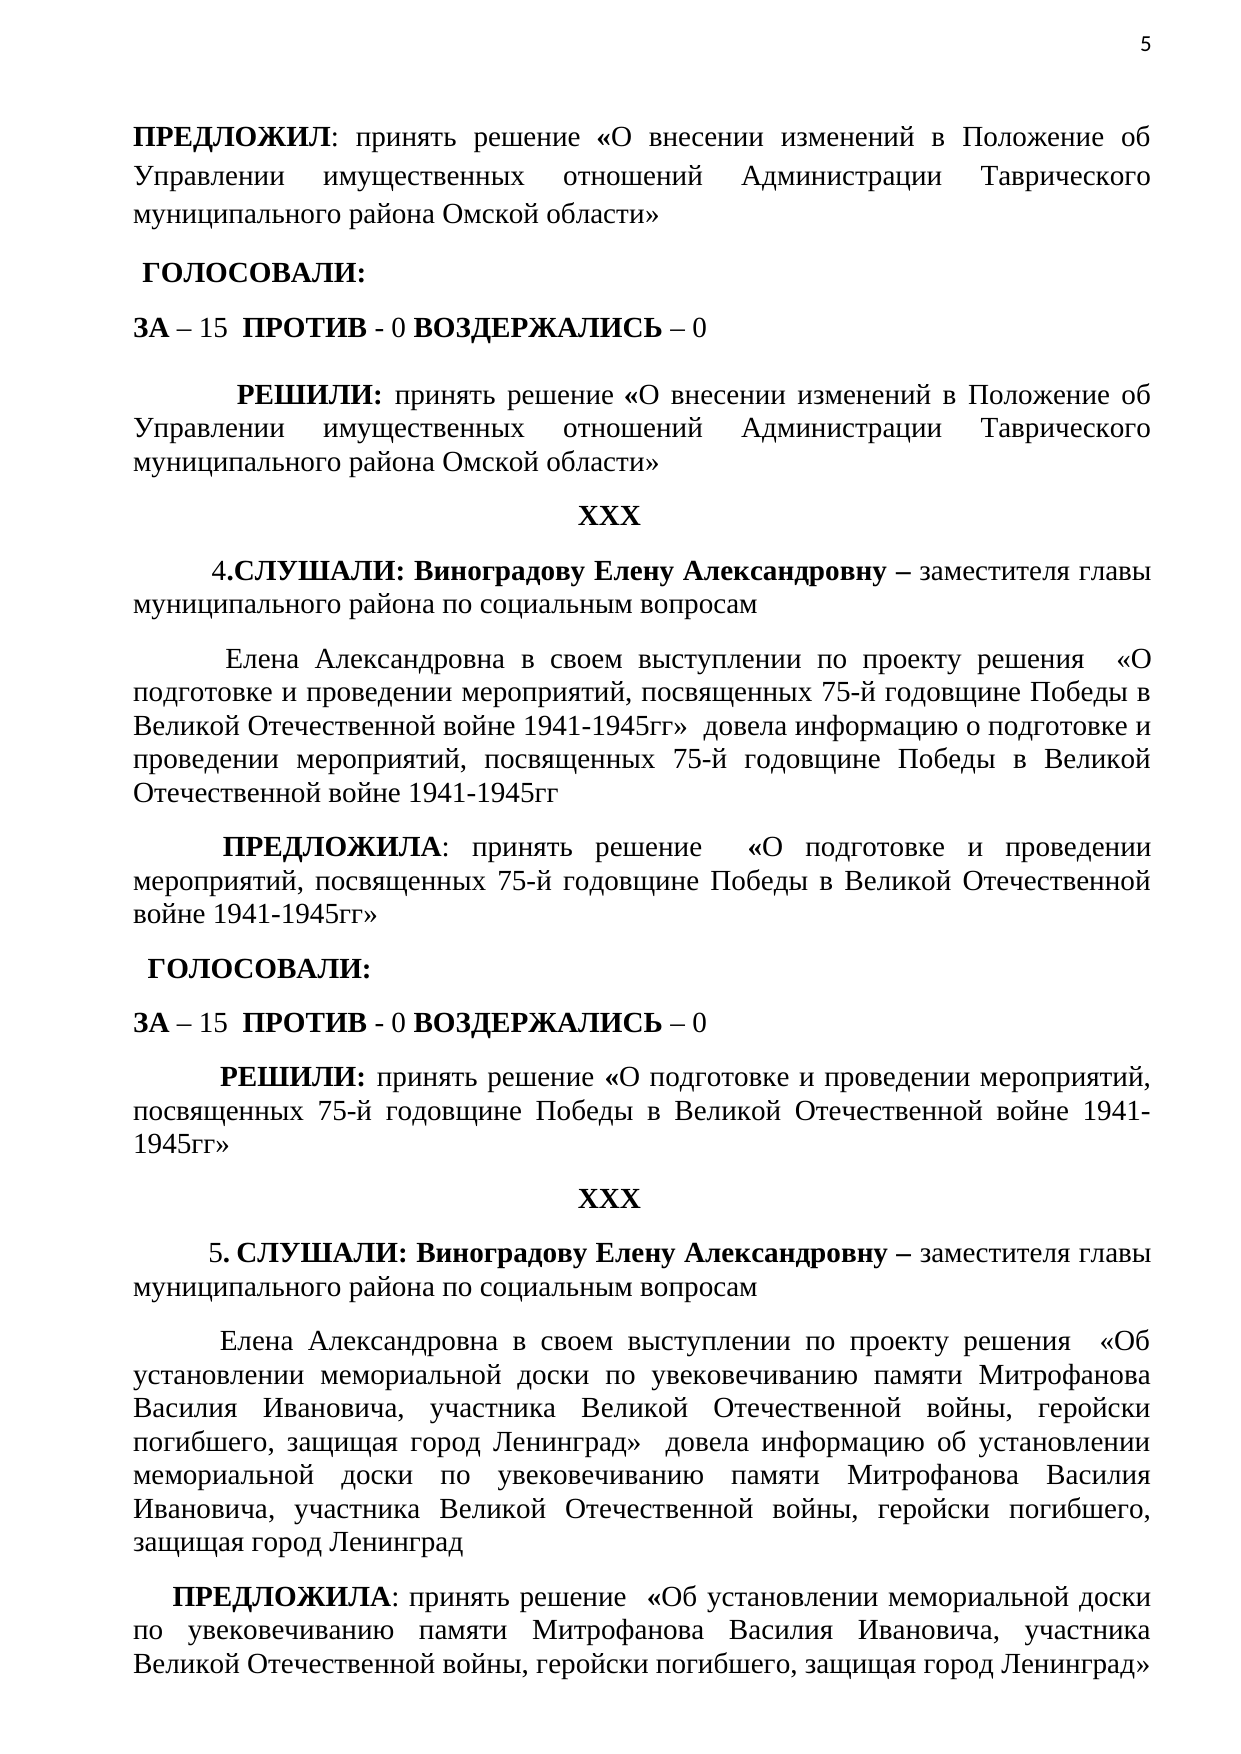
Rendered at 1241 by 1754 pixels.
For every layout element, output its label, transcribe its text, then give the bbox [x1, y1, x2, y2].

text 4.СЛУШАЛИ: Виноградову Елену Александровну – заместителя главы муниципального района по социальным вопросам [133, 553, 1152, 620]
text РЕШИЛИ: принять решение «О внесении изменений в Положение об Управлении имущественных отношений Администрации Таврического муниципального района Омской области» [133, 377, 1152, 478]
text Елена Александровна в своем выступлении по проекту решения «Об установлении мемориальной доски по увековечиванию памяти Митрофанова Василия Ивановича, участника Великой Отечественной войны, геройски погибшего, защищая город Ленинград» довела информацию об установлении мемориальной доски по увековечиванию памяти Митрофанова Василия Ивановича, участника Великой Отечественной войны, геройски погибшего, защищая город Ленинград [133, 1323, 1152, 1558]
text ПРЕДЛОЖИЛА: принять решение «Об установлении мемориальной доски по увековечиванию памяти Митрофанова Василия Ивановича, участника Великой Отечественной войны, геройски погибшего, защищая город Ленинград» [133, 1579, 1152, 1679]
text ХХХ [133, 498, 1152, 532]
text ХХХ [133, 1181, 1152, 1214]
text ГОЛОСОВАЛИ: [132, 256, 1152, 289]
text ПРЕДЛОЖИЛА: принять решение «О подготовке и проведении мероприятий, посвященных 75-й годовщине Победы в Великой Отечественной войне 1941-1945гг» [133, 829, 1152, 930]
text РЕШИЛИ: принять решение «О подготовке и проведении мероприятий, посвященных 75-й годовщине Победы в Великой Отечественной войне 1941-1945гг» [133, 1059, 1152, 1160]
text Елена Александровна в своем выступлении по проекту решения «О подготовке и проведении мероприятий, посвященных 75-й годовщине Победы в Великой Отечественной войне 1941-1945гг» довела информацию о подготовке и проведении мероприятий, посвященных 75-й годовщине Победы в Великой Отечественной войне 1941-1945гг [133, 641, 1152, 808]
text ЗА – 15 ПРОТИВ - 0 ВОЗДЕРЖАЛИСЬ – 0 [133, 1005, 1152, 1039]
text 5. СЛУШАЛИ: Виноградову Елену Александровну – заместителя главы муниципального района по социальным вопросам [133, 1235, 1152, 1302]
text ПРЕДЛОЖИЛ: принять решение «О внесении изменений в Положение об Управлении имущественных отношений Администрации Таврического муниципального района Омской области» [133, 119, 1152, 230]
text ЗА – 15 ПРОТИВ - 0 ВОЗДЕРЖАЛИСЬ – 0 [133, 310, 1152, 343]
text ГОЛОСОВАЛИ: [133, 951, 1152, 984]
